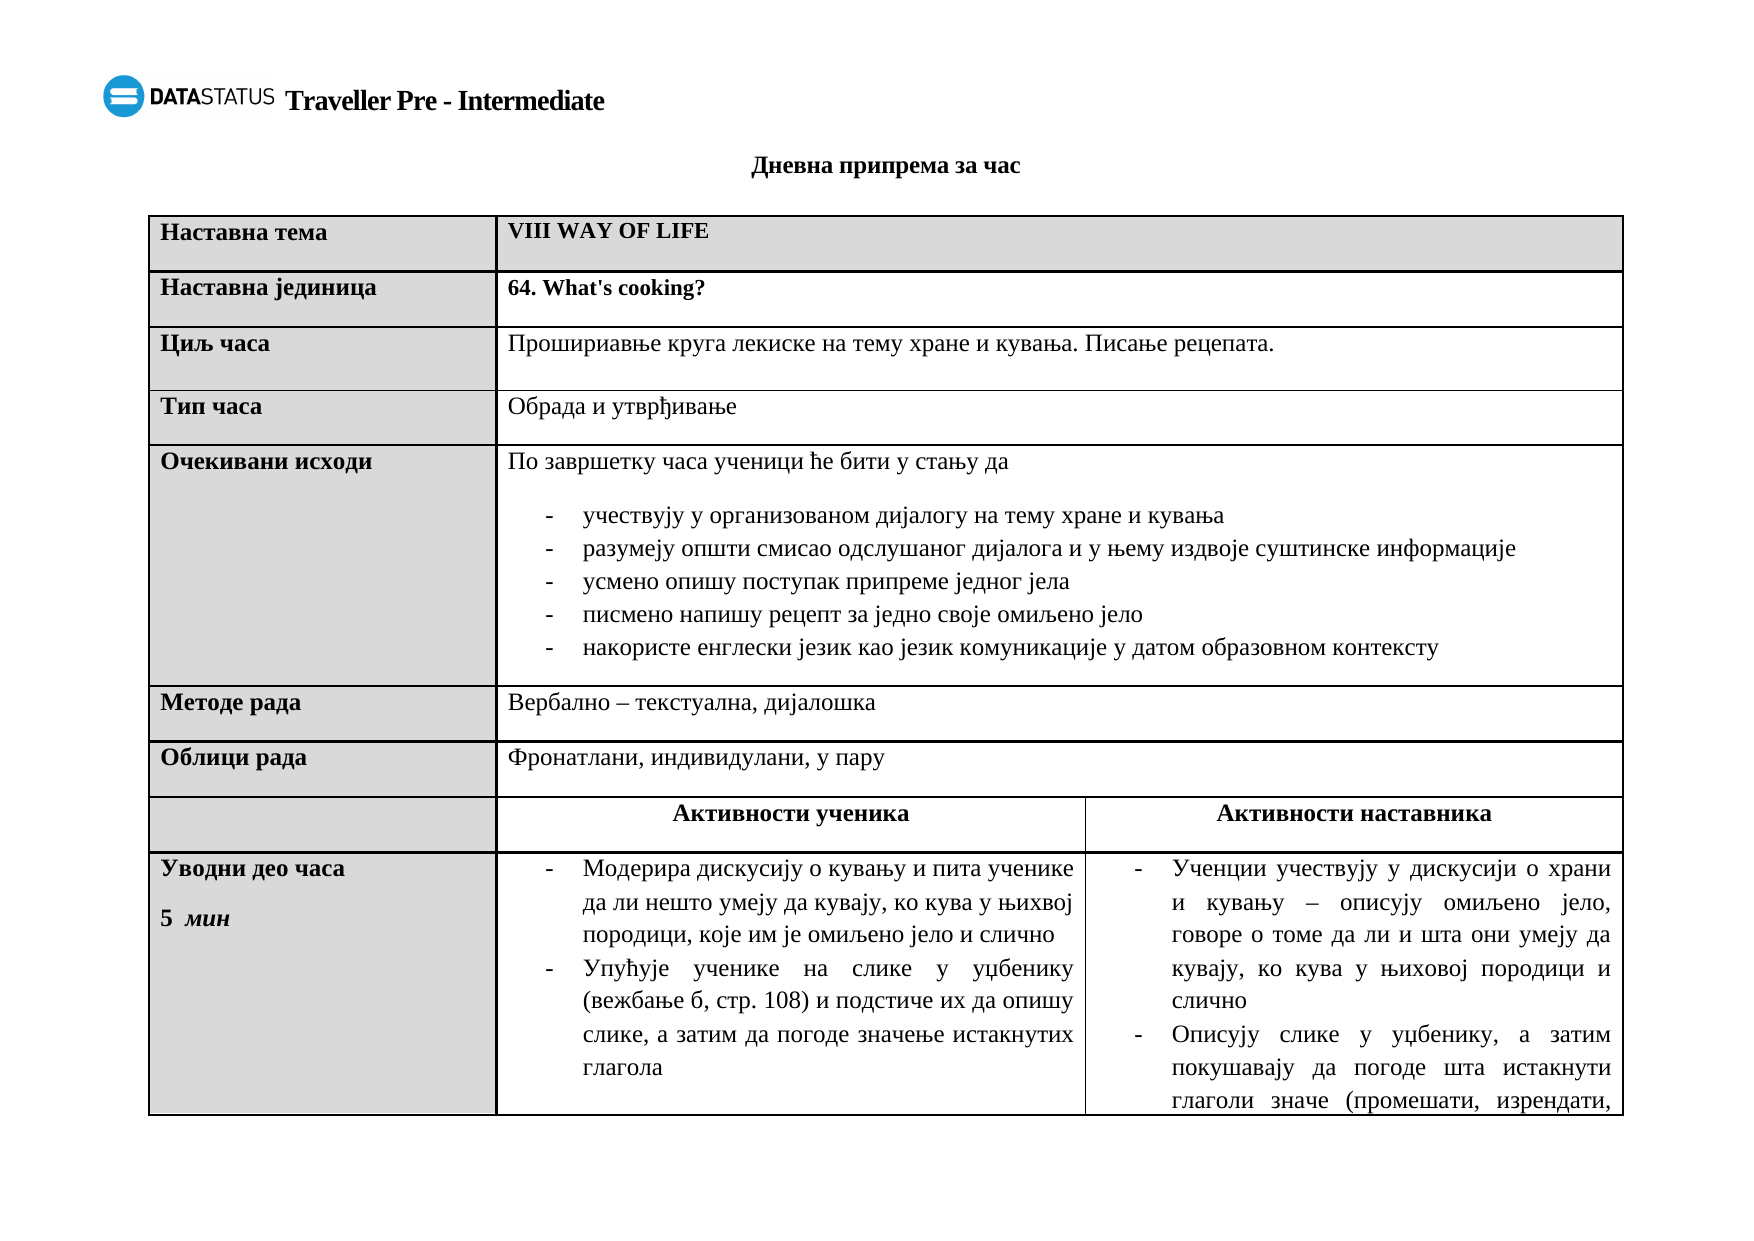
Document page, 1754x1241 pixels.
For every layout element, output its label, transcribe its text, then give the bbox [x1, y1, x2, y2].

table_cell Тип часа [150, 391, 495, 444]
table_header VIII WAY OF LIFE [498, 217, 1622, 270]
table_header Наставна тема [150, 217, 495, 270]
table_cell Методе рада [150, 687, 495, 740]
table_cell Активности ученика [498, 798, 1085, 851]
table_cell Уводни део часа 5 мин [150, 854, 495, 1113]
table_cell [150, 798, 495, 851]
table_cell Циљ часа [150, 328, 495, 390]
table_cell Активности наставника [1086, 798, 1622, 851]
table_cell Фронатлани, индивидулани, у пару [498, 743, 1622, 796]
table_cell Прошириавње круга лекиске на тему хране и кувања. Писање рецепата. [498, 328, 1622, 390]
table_cell Наставна јединица [150, 273, 495, 326]
picture [102, 75, 275, 118]
table_cell Вербално – текстуална, дијалошка [498, 687, 1622, 740]
table_cell Очекивани исходи [150, 446, 495, 685]
table_cell Обрада и утврђивање [498, 391, 1622, 444]
table_cell Облици рада [150, 743, 495, 796]
table_cell 64. What's cooking? [498, 273, 1622, 326]
table_cell По завршетку часа ученици ће бити у стању да учествују у организованом дијалогу на тему хране и кувања разумеју општи смисао одслушаног дијалога и у њему издвоје суштинске информације усмено опишу поступак припреме једног јела писмено напишу рецепт за једно своје омиљено јело накористе енглески језик као језик комуникације у датом образовном контексту [498, 446, 1622, 685]
